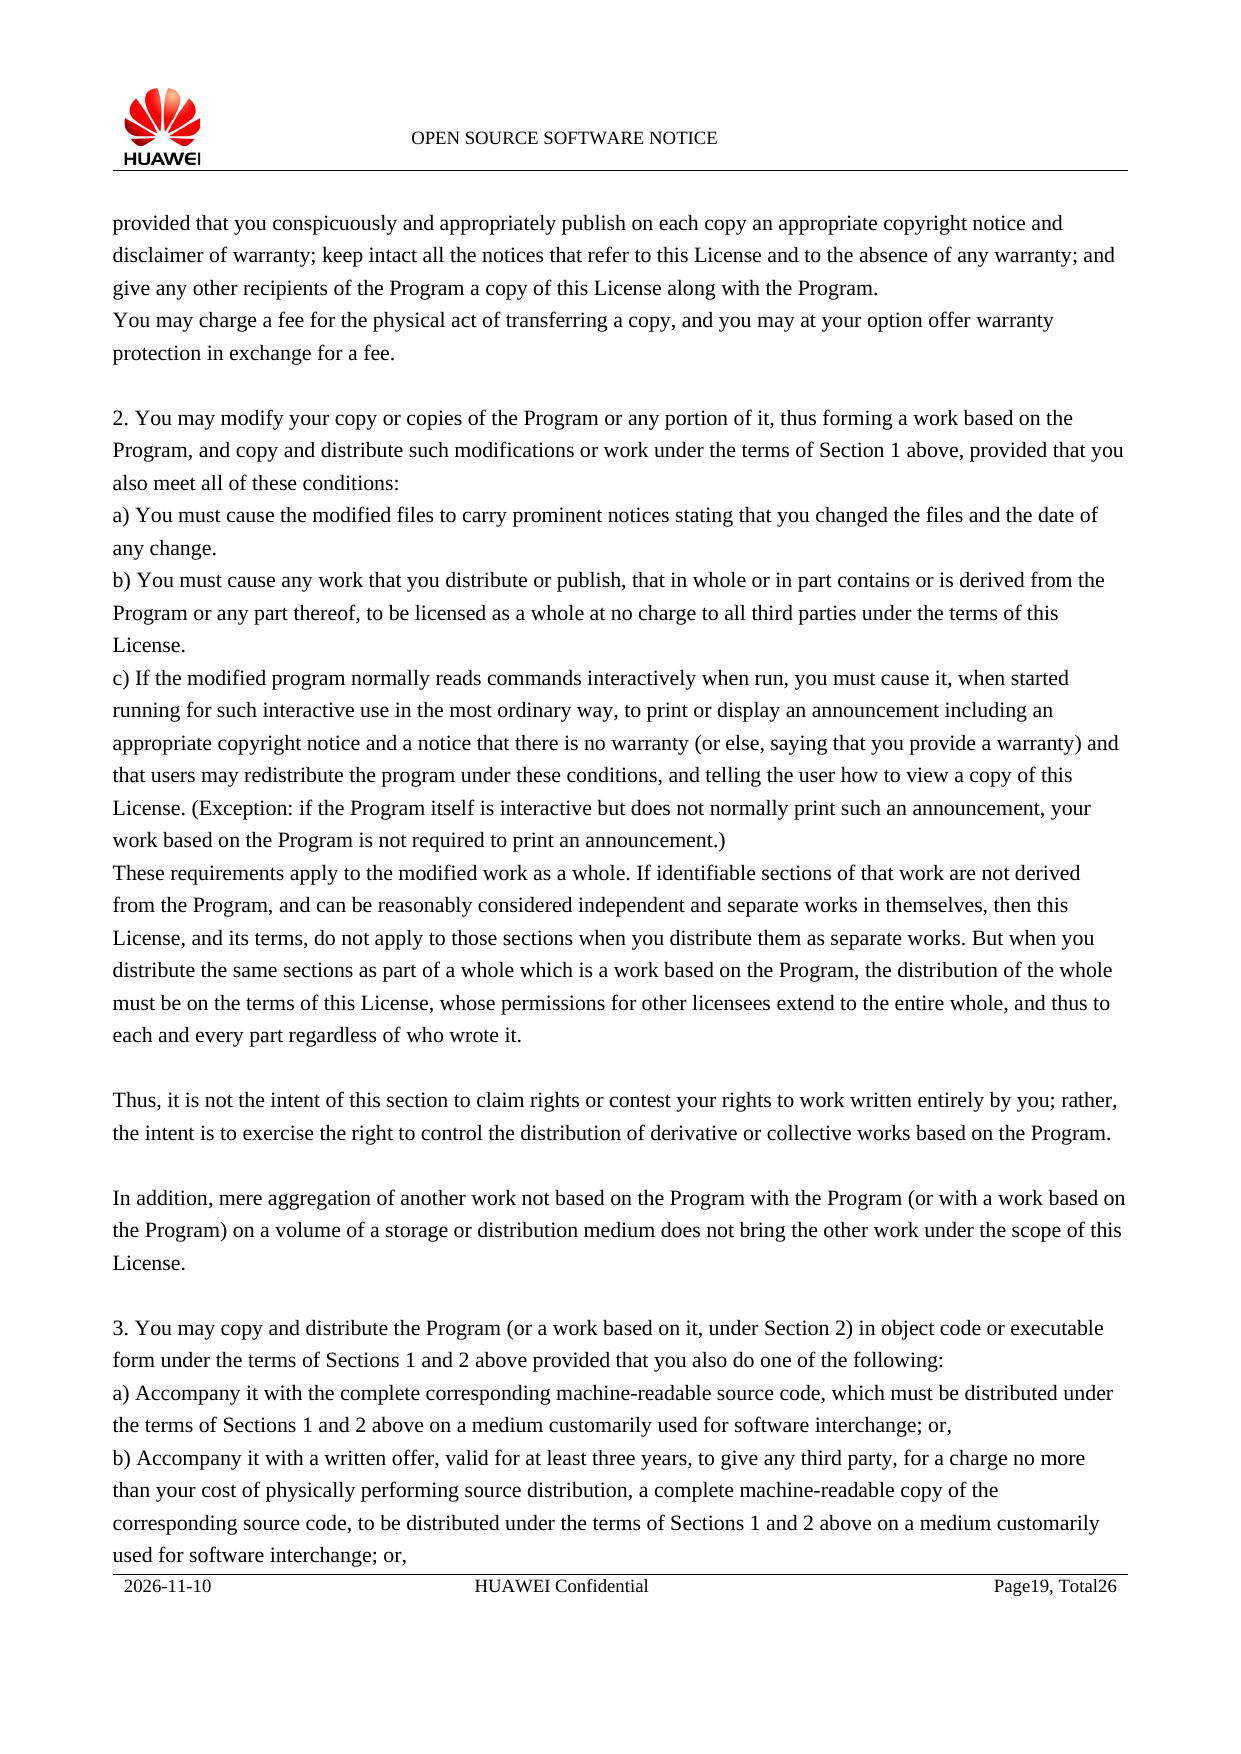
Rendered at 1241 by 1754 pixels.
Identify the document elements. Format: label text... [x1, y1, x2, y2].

picture [124, 88, 201, 165]
